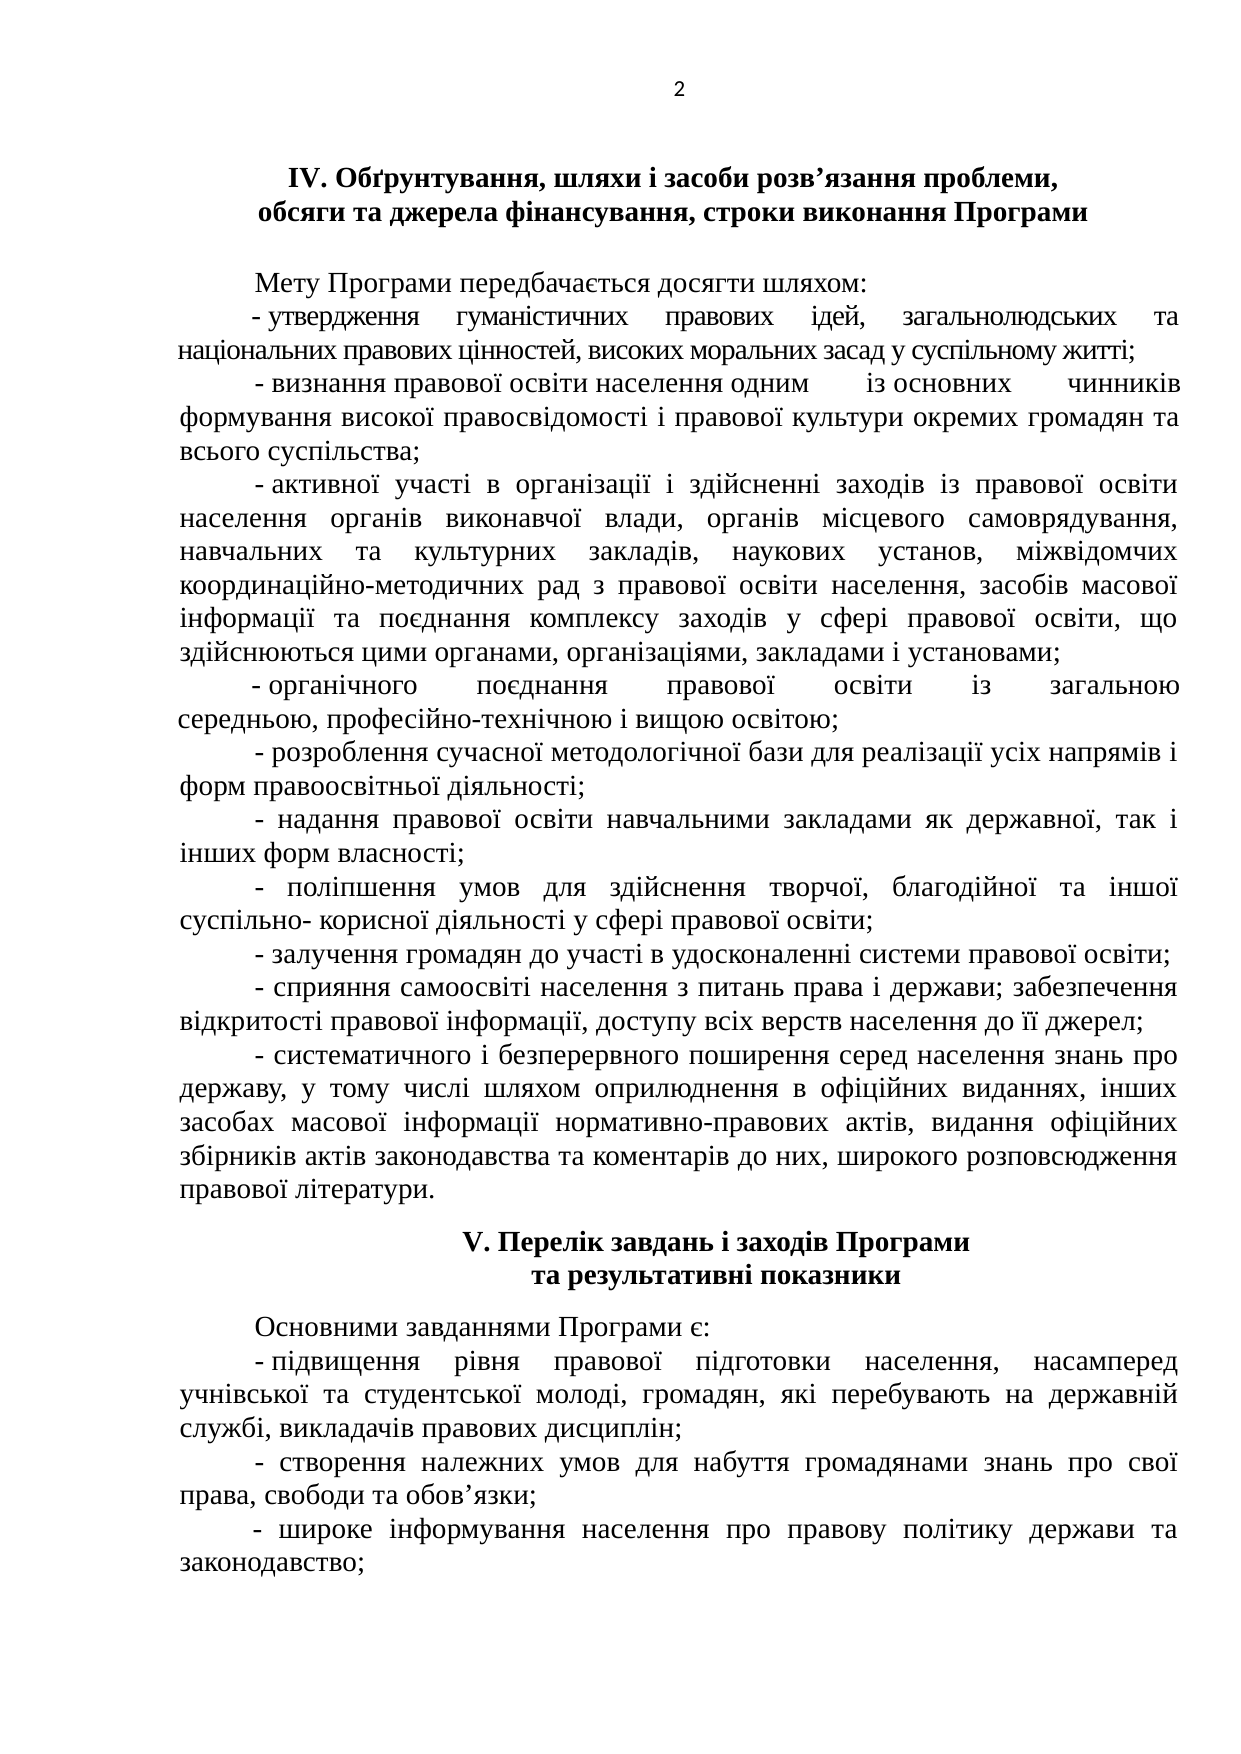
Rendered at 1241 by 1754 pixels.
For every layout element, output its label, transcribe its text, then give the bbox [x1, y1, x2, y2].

text V. Перелік завдань і заходів Програми та результативні показники [458, 1224, 974, 1291]
text - сприяння самоосвіті населення з питань права і держави; забезпечення відкритості правової інформації, доступу всіх верств населення до її джерел; [179, 970, 1179, 1037]
text - активної участі в організації і здійсненні заходів із правової освіти населення органів виконавчої влади, органів місцевого самоврядування, навчальних та культурних закладів, наукових установ, міжвідомчих координаційно-методичних рад з правової освіти населення, засобів масової інформації та поєднання комплексу заходів у сфері правової освіти, що здійснюються цими органами, організаціями, закладами і установами; [179, 467, 1179, 668]
text Основними завданнями Програми є: [179, 1310, 1181, 1344]
text - утвердження гуманістичних правових ідей, загальнолюдських та національних правових цінностей, високих моральних засад у суспільному житті; [177, 299, 1179, 366]
text - органічного поєднання правової освіти із загальною середньою, професійно-технічною і вищою освітою; [177, 668, 1181, 735]
text ІV. Обґрунтування, шляхи і засоби розв’язання проблеми, обсяги та джерела фінансування, строки виконання Програми [252, 160, 1094, 227]
text Мету Програми передбачається досягти шляхом: [179, 266, 1181, 299]
text - залучення громадян до участі в удосконаленні системи правової освіти; [179, 936, 1179, 970]
text - створення належних умов для набуття громадянами знань про свої права, свободи та обов’язки; [179, 1444, 1179, 1511]
text - широке інформування населення про правову політику держави та законодавство; [179, 1511, 1179, 1578]
text - систематичного і безперервного поширення серед населення знань про державу, у тому числі шляхом оприлюднення в офіційних виданнях, інших засобах масової інформації нормативно-правових актів, видання офіційних збірників актів законодавства та коментарів до них, широкого розповсюдження правової літератури. [179, 1037, 1179, 1205]
text - визнання правової освіти населення одним із основних чинників формування високої правосвідомості і правової культури окремих громадян та всього суспільства; [179, 366, 1181, 467]
text - надання правової освіти навчальними закладами як державної, так і інших форм власності; [179, 802, 1179, 869]
text - підвищення рівня правової підготовки населення, насамперед учнівської та студентської молоді, громадян, які перебувають на державній службі, викладачів правових дисциплін; [179, 1344, 1179, 1444]
text - поліпшення умов для здійснення творчої, благодійної та іншої суспільно- корисної діяльності у сфері правової освіти; [179, 869, 1179, 936]
text - розроблення сучасної методологічної бази для реалізації усіх напрямів і форм правоосвітньої діяльності; [179, 735, 1179, 802]
